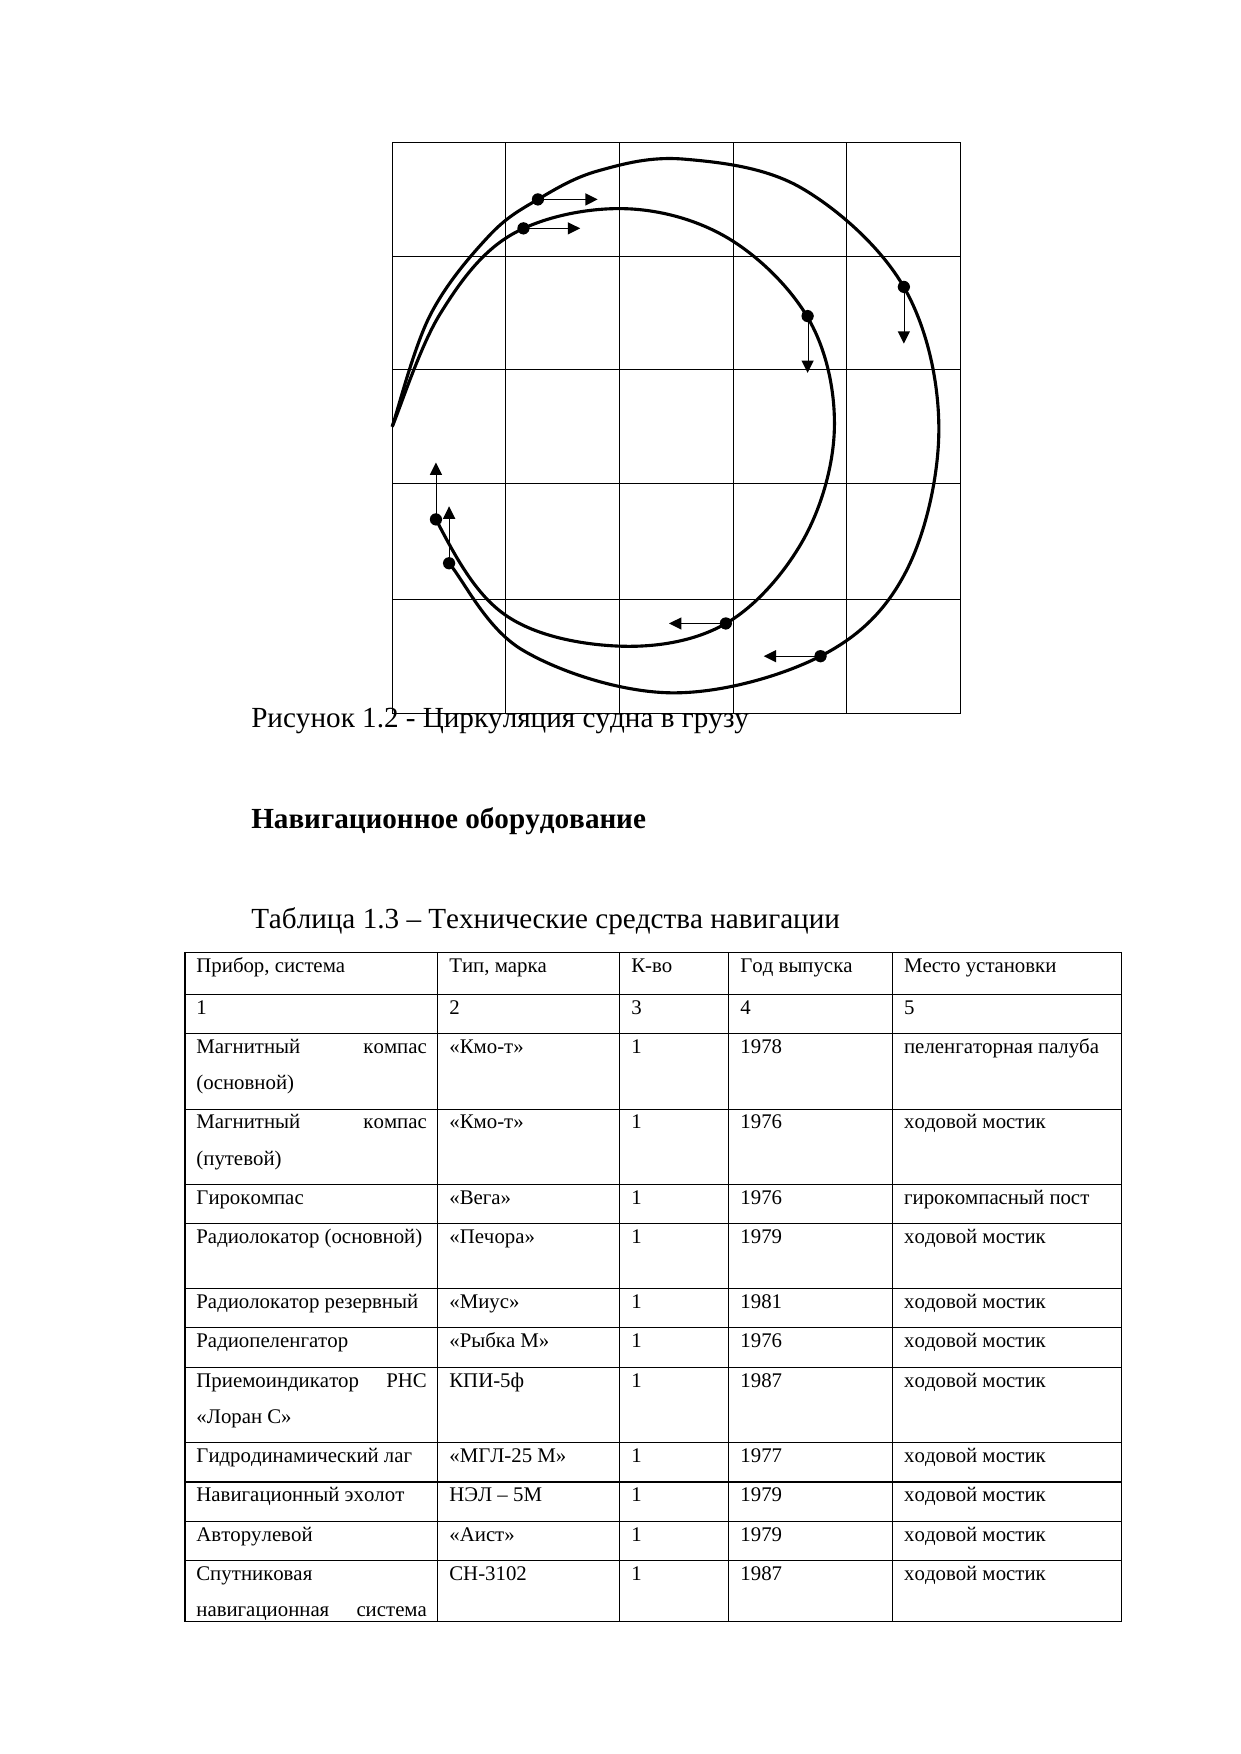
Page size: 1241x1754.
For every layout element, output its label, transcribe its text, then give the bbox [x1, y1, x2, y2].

table_cell «Аист» [438, 1522, 619, 1560]
table_cell 1987 [729, 1368, 892, 1442]
table_cell 1 [620, 1289, 728, 1327]
table_cell 1 [620, 1483, 728, 1521]
table_cell Навигационный эхолот [186, 1483, 437, 1521]
table_cell ходовой мостик [893, 1522, 1121, 1560]
table_cell «Печора» [438, 1224, 619, 1288]
table_cell 1976 [729, 1185, 892, 1223]
table_cell «МГЛ-25 М» [438, 1443, 619, 1481]
table_cell 1 [620, 1224, 728, 1288]
table_cell НЭЛ – 5М [438, 1483, 619, 1521]
table_cell Авторулевой [186, 1522, 437, 1560]
table_cell ходовой мостик [893, 1483, 1121, 1521]
table_cell 1 [620, 1110, 728, 1184]
text Навигационное оборудование [177, 801, 1152, 834]
table_cell «Кмо-т» [438, 1110, 619, 1184]
table_cell 1981 [729, 1289, 892, 1327]
table_cell ходовой мостик [893, 1443, 1121, 1481]
table_cell 1 [186, 995, 437, 1033]
table_header Тип, марка [438, 953, 619, 994]
table_cell ходовой мостик [893, 1368, 1121, 1442]
table_cell 1976 [729, 1328, 892, 1367]
table_cell «Вега» [438, 1185, 619, 1223]
table_cell 1978 [729, 1034, 892, 1108]
table_cell 1 [620, 1443, 728, 1481]
text Рисунок 1.2 - Циркуляция судна в грузу [177, 700, 1152, 734]
table_cell 1 [620, 1185, 728, 1223]
table_cell ходовой мостик [893, 1561, 1121, 1621]
table_cell ходовой мостик [893, 1110, 1121, 1184]
table_cell ходовой мостик [893, 1224, 1121, 1288]
table_cell 1979 [729, 1224, 892, 1288]
table_cell Приемоиндикатор РНС «Лоран С» [186, 1368, 437, 1442]
table_cell CН-3102 [438, 1561, 619, 1621]
table_cell 1976 [729, 1110, 892, 1184]
table_cell КПИ-5ф [438, 1368, 619, 1442]
table_header Год выпуска [729, 953, 892, 994]
table_cell 1979 [729, 1522, 892, 1560]
table_cell гирокомпасный пост [893, 1185, 1121, 1223]
table_cell 4 [729, 995, 892, 1033]
table_cell 3 [620, 995, 728, 1033]
table_cell «Рыбка М» [438, 1328, 619, 1367]
table_cell Радиолокатор резервный [186, 1289, 437, 1327]
table_header Прибор, система [186, 953, 437, 994]
table_cell Радиолокатор (основной) [186, 1224, 437, 1288]
table_cell 5 [893, 995, 1121, 1033]
table_cell 1 [620, 1561, 728, 1621]
table_cell 1 [620, 1522, 728, 1560]
table_cell 1 [620, 1328, 728, 1367]
table_cell 2 [438, 995, 619, 1033]
table_cell пеленгаторная палуба [893, 1034, 1121, 1108]
table_cell 1 [620, 1034, 728, 1108]
table_cell Гидродинамический лаг [186, 1443, 437, 1481]
table_header Место установки [893, 953, 1121, 994]
subtitle Таблица 1.3 – Технические средства навигации [177, 902, 1152, 935]
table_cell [186, 1561, 437, 1621]
table_cell «Кмо-т» [438, 1034, 619, 1108]
table_cell 1977 [729, 1443, 892, 1481]
table_cell Радиопеленгатор [186, 1328, 437, 1367]
table_cell «Миус» [438, 1289, 619, 1327]
table_cell 1 [620, 1368, 728, 1442]
table_cell 1987 [729, 1561, 892, 1621]
table_header К-во [620, 953, 728, 994]
table_cell Магнитный компас (путевой) [186, 1110, 437, 1184]
table_cell ходовой мостик [893, 1289, 1121, 1327]
table_cell ходовой мостик [893, 1328, 1121, 1367]
table_cell 1979 [729, 1483, 892, 1521]
table_cell Гирокомпас [186, 1185, 437, 1223]
table_cell Магнитный компас (основной) [186, 1034, 437, 1108]
